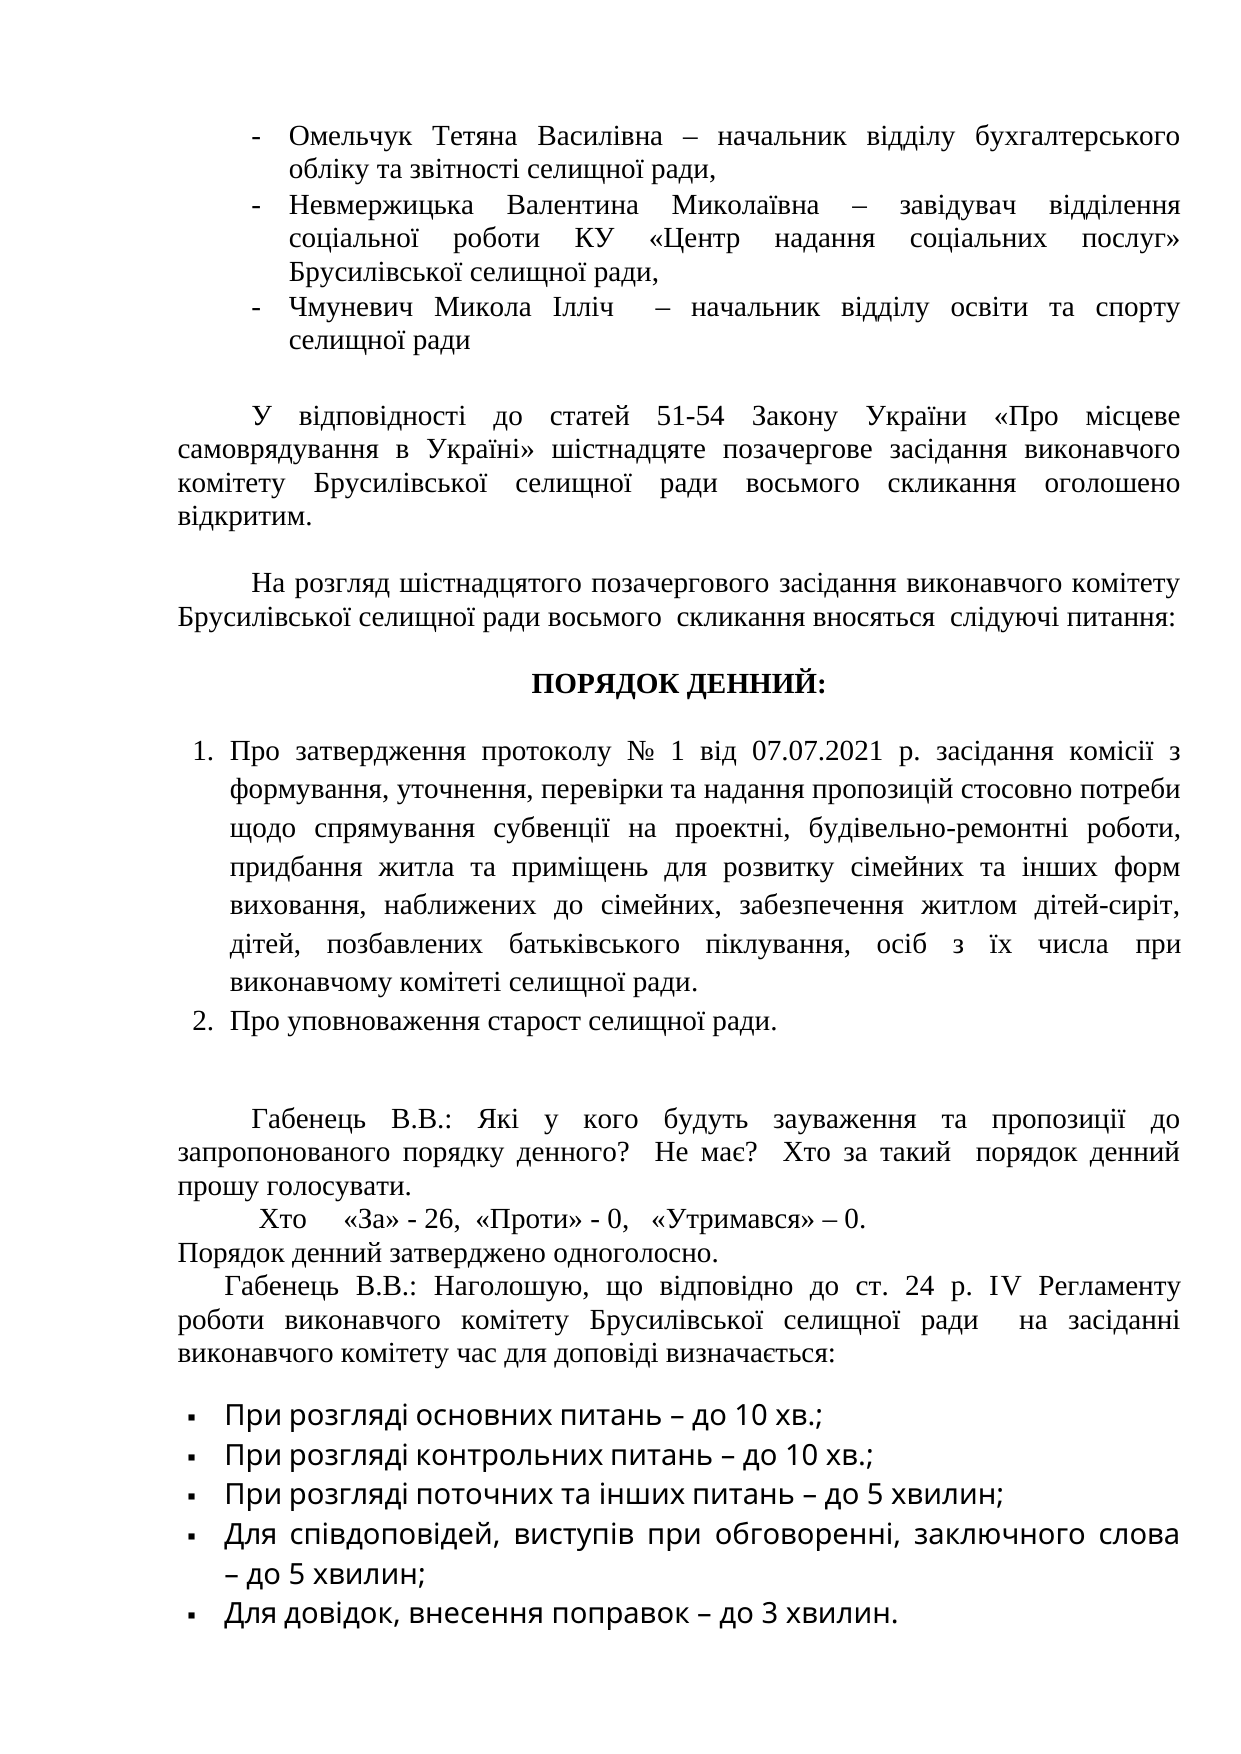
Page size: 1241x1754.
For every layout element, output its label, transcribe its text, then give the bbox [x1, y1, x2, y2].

list Чмуневич Микола Ілліч – начальник відділу освіти та спорту селищної ради [251, 289, 1181, 356]
text У відповідності до статей 51-54 Закону України «Про місцеве самоврядування в Україні» шістнадцяте позачергове засідання виконавчого комітету Брусилівської селищної ради восьмого скликання оголошено відкритим. [177, 398, 1181, 532]
list Про уповноваження старост селищної ради. [192, 1003, 1181, 1036]
list При розгляді основних питань – до 10 хв.; [187, 1394, 1181, 1434]
text На розгляд шістнадцятого позачергового засідання виконавчого комітету Брусилівської селищної ради восьмого скликання вносяться слідуючі питання: [177, 565, 1181, 632]
text Габенець В.В.: Наголошую, що відповідно до ст. 24 р. ІV Регламенту роботи виконавчого комітету Брусилівської селищної ради на засіданні виконавчого комітету час для доповіді визначається: [177, 1268, 1181, 1369]
text Порядок денний затверджено одноголосно. [177, 1235, 1181, 1268]
list Для співдоповідей, виступів при обговоренні, заключного слова – до 5 хвилин; [187, 1513, 1181, 1593]
list Для довідок, внесення поправок – до 3 хвилин. [187, 1593, 1181, 1632]
text Габенець В.В.: Які у кого будуть зауваження та пропозиції до запропонованого порядку денного? Не має? Хто за такий порядок денний прошу голосувати. [177, 1101, 1181, 1201]
list Невмержицька Валентина Миколаївна – завідувач відділення соціальної роботи КУ «Центр надання соціальних послуг» Брусилівської селищної ради, [251, 187, 1181, 287]
list Омельчук Тетяна Василівна – начальник відділу бухгалтерського обліку та звітності селищної ради, [251, 118, 1181, 185]
text Хто «За» - 26, «Проти» - 0, «Утримався» – 0. [177, 1201, 1181, 1235]
list Про затвердження протоколу № 1 від 07.07.2021 р. засідання комісії з формування, уточнення, перевірки та надання пропозицій стосовно потреби щодо спрямування субвенції на проектні, будівельно-ремонтні роботи, придбання житла та приміщень для розвитку сімейних та інших форм виховання, наближених до сімейних, забезпечення житлом дітей-сиріт, дітей, позбавлених батьківського піклування, осіб з їх числа при виконавчому комітеті селищної ради. [192, 733, 1181, 998]
text ПОРЯДОК ДЕННИЙ: [177, 666, 1181, 699]
list При розгляді контрольних питань – до 10 хв.; [187, 1434, 1181, 1473]
list При розгляді поточних та інших питань – до 5 хвилин; [187, 1473, 1181, 1513]
